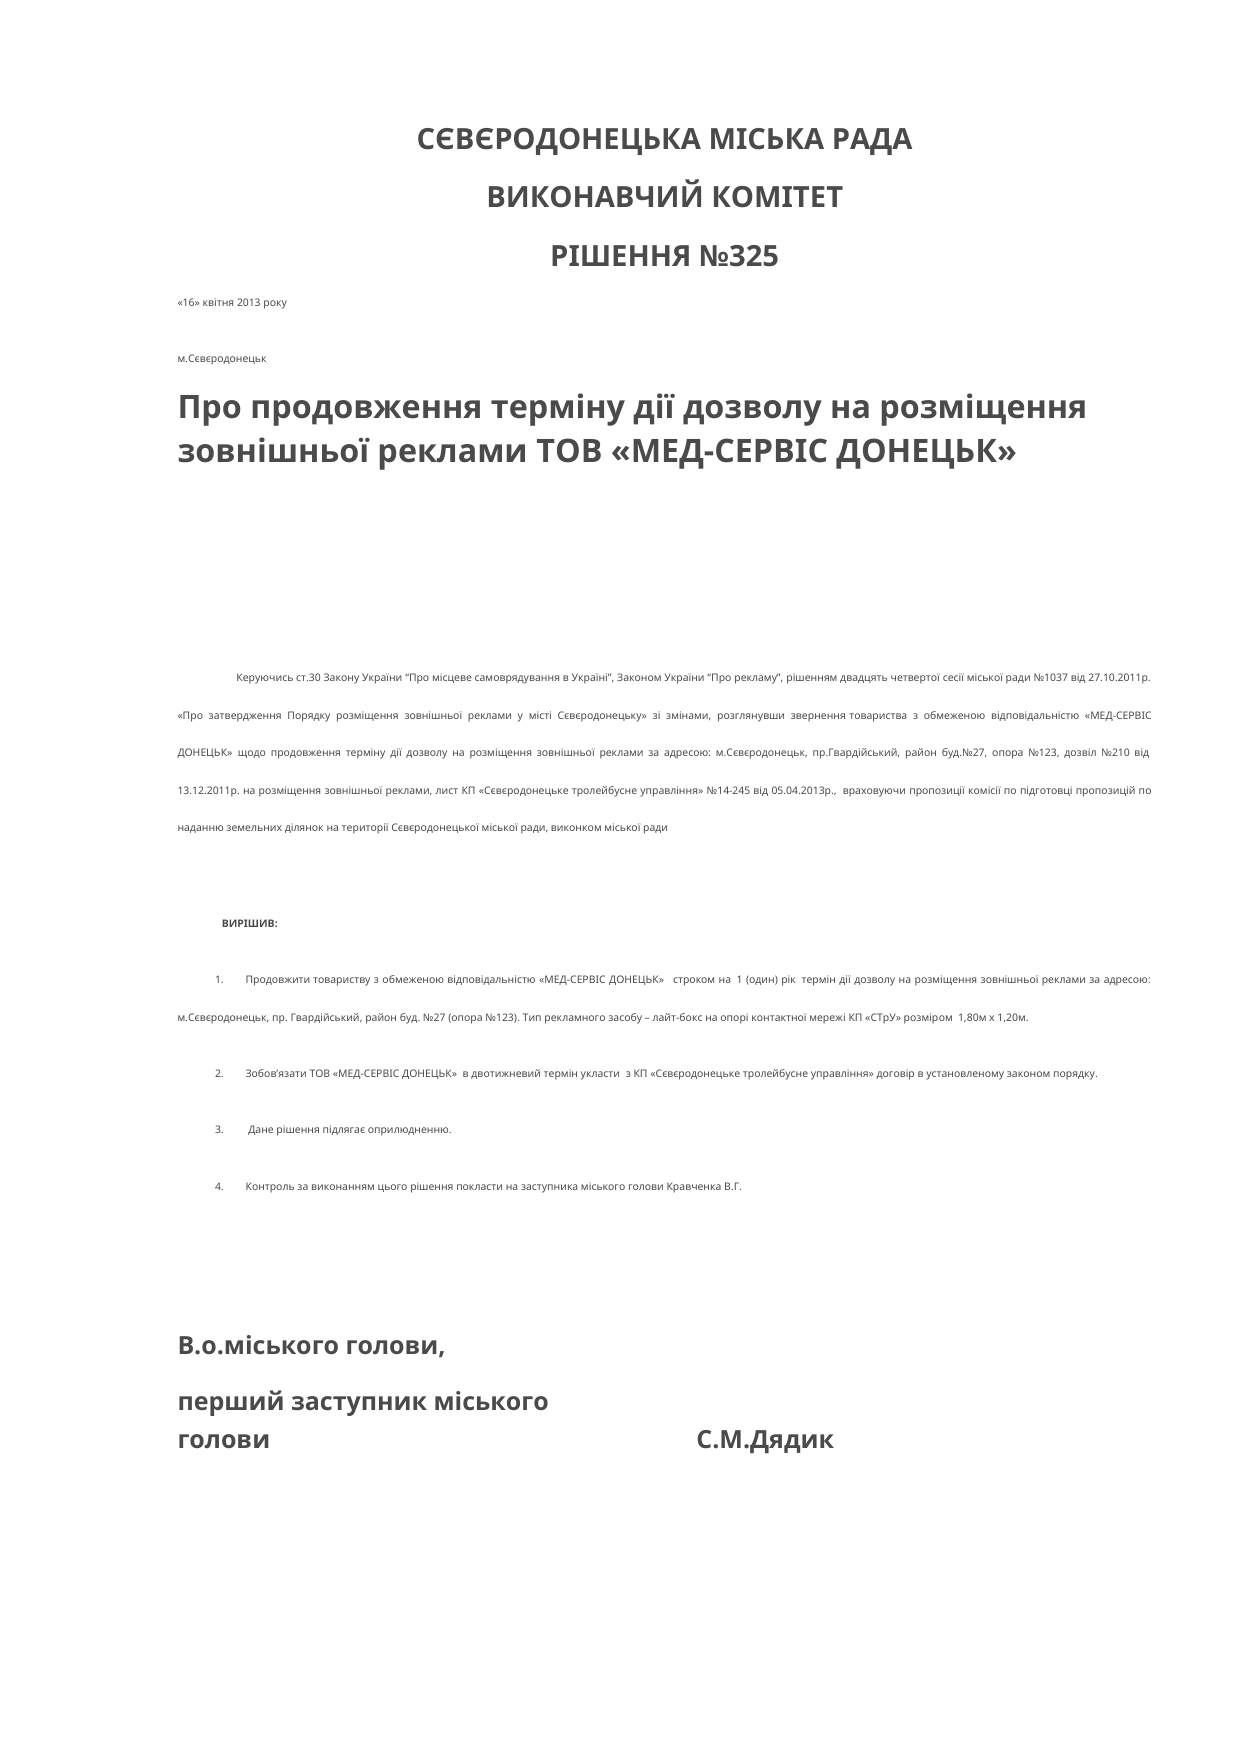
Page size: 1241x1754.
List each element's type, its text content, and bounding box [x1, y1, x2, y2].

text РІШЕННЯ №325 [177, 235, 1152, 275]
text 2. Зобов’язати ТОВ «МЕД-СЕРВІС ДОНЕЦЬК» в двотижневий термін укласти з КП «Сєвєродонецьке тролейбусне управління» договір в установленому законом порядку. [177, 1043, 1152, 1081]
text В.о.міського голови, [177, 1324, 1152, 1362]
text ВИРІШИВ: [177, 909, 1152, 931]
text 1. Продовжити товариству з обмеженою відповідальністю «МЕД-СЕРВІС ДОНЕЦЬК» строком на 1 (один) рік термін дії дозволу на розміщення зовнішньої реклами за адресою: м.Сєвєродонецьк, пр. Гвардійський, район буд. №27 (опора №123). Тип рекламного засобу – лайт-бокс на опорі контактної мережі КП «СТрУ» розміром 1,80м х 1,20м. [177, 949, 1152, 1024]
text перший заступник міського голови С.М.Дядик [177, 1381, 1152, 1456]
text «16» квітня 2013 року [177, 293, 1152, 309]
text 4. Контроль за виконанням цього рішення покласти на заступника міського голови Кравченка В.Г. [177, 1156, 1152, 1193]
text м.Сєвєродонецьк [177, 328, 1152, 365]
text Про продовження терміну дії дозволу на розміщення зовнішньої реклами ТОВ «МЕД-СЕРВІС ДОНЕЦЬК» [177, 384, 1152, 472]
text 3. Дане рішення підлягає оприлюдненню. [177, 1099, 1152, 1137]
text СЄВЄРОДОНЕЦЬКА МІСЬКА РАДА [177, 118, 1152, 158]
text ВИКОНАВЧИЙ КОМІТЕТ [177, 177, 1152, 216]
text Керуючись ст.30 Закону України “Про місцеве самоврядування в Україні”, Законом України “Про рекламу”, рішенням двадцять четвертої сесії міської ради №1037 від 27.10.2011р. «Про затвердження Порядку розміщення зовнішньої реклами у місті Сєвєродонецьку» зі змінами, розглянувши звернення товариства з обмеженою відповідальністю «МЕД-СЕРВІС ДОНЕЦЬК» щодо продовження терміну дії дозволу на розміщення зовнішньої реклами за адресою: м.Сєвєродонецьк, пр.Гвардійський, район буд.№27, опора №123, дозвіл №210 від 13.12.2011р. на розміщення зовнішньої реклами, лист КП «Сєвєродонецьке тролейбусне управління» №14-245 від 05.04.2013р., враховуючи пропозиції комісії по підготовці пропозицій по наданню земельних ділянок на території Сєвєродонецької міської ради, виконком міської ради [177, 647, 1152, 834]
